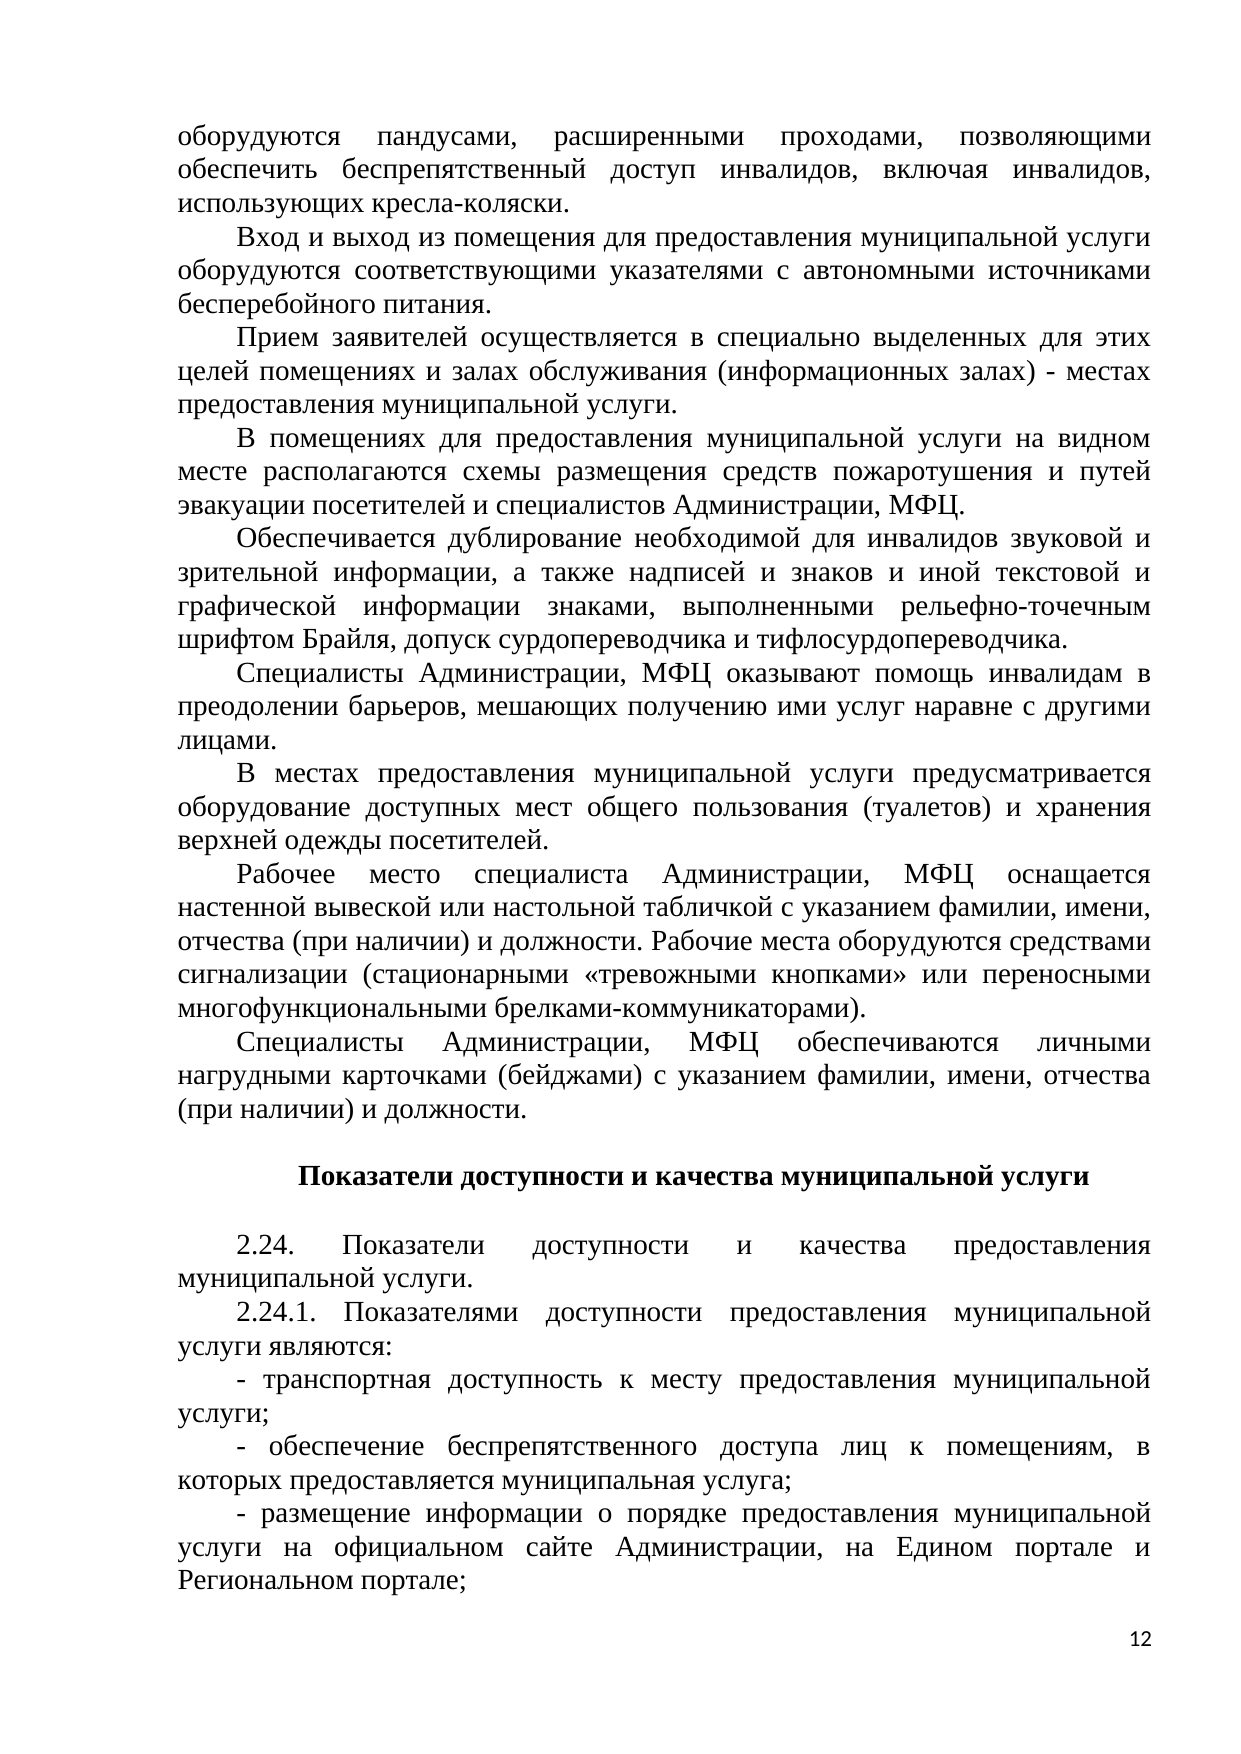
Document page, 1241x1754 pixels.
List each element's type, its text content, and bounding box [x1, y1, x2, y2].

text Специалисты Администрации, МФЦ оказывают помощь инвалидам в преодолении барьеров, мешающих получению ими услуг наравне с другими лицами. [177, 655, 1152, 755]
text 2.24.1. Показателями доступности предоставления муниципальной услуги являются: [177, 1294, 1152, 1361]
text 2.24. Показатели доступности и качества предоставления муниципальной услуги. [177, 1227, 1152, 1294]
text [177, 118, 1152, 219]
text Обеспечивается дублирование необходимой для инвалидов звуковой и зрительной информации, а также надписей и знаков и иной текстовой и графической информации знаками, выполненными рельефно-точечным шрифтом Брайля, допуск сурдопереводчика и тифлосурдопереводчика. [177, 521, 1152, 655]
text - транспортная доступность к месту предоставления муниципальной услуги; [177, 1361, 1152, 1428]
text В помещениях для предоставления муниципальной услуги на видном месте располагаются схемы размещения средств пожаротушения и путей эвакуации посетителей и специалистов Администрации, МФЦ. [177, 420, 1152, 521]
text Специалисты Администрации, МФЦ обеспечиваются личными нагрудными карточками (бейджами) с указанием фамилии, имени, отчества (при наличии) и должности. [177, 1024, 1152, 1124]
text Прием заявителей осуществляется в специально выделенных для этих целей помещениях и залах обслуживания (информационных залах) - местах предоставления муниципальной услуги. [177, 319, 1152, 420]
text - размещение информации о порядке предоставления муниципальной услуги на официальном сайте Администрации, на Едином портале и Региональном портале; [177, 1495, 1152, 1596]
text В местах предоставления муниципальной услуги предусматривается оборудование доступных мест общего пользования (туалетов) и хранения верхней одежды посетителей. [177, 755, 1152, 856]
text Показатели доступности и качества муниципальной услуги [177, 1158, 1152, 1191]
text - обеспечение беспрепятственного доступа лиц к помещениям, в которых предоставляется муниципальная услуга; [177, 1428, 1152, 1495]
text Рабочее место специалиста Администрации, МФЦ оснащается настенной вывеской или настольной табличкой с указанием фамилии, имени, отчества (при наличии) и должности. Рабочие места оборудуются средствами сигнализации (стационарными «тревожными кнопками» или переносными многофункциональными брелками-коммуникаторами). [177, 856, 1152, 1024]
text Вход и выход из помещения для предоставления муниципальной услуги оборудуются соответствующими указателями с автономными источниками бесперебойного питания. [177, 219, 1152, 319]
